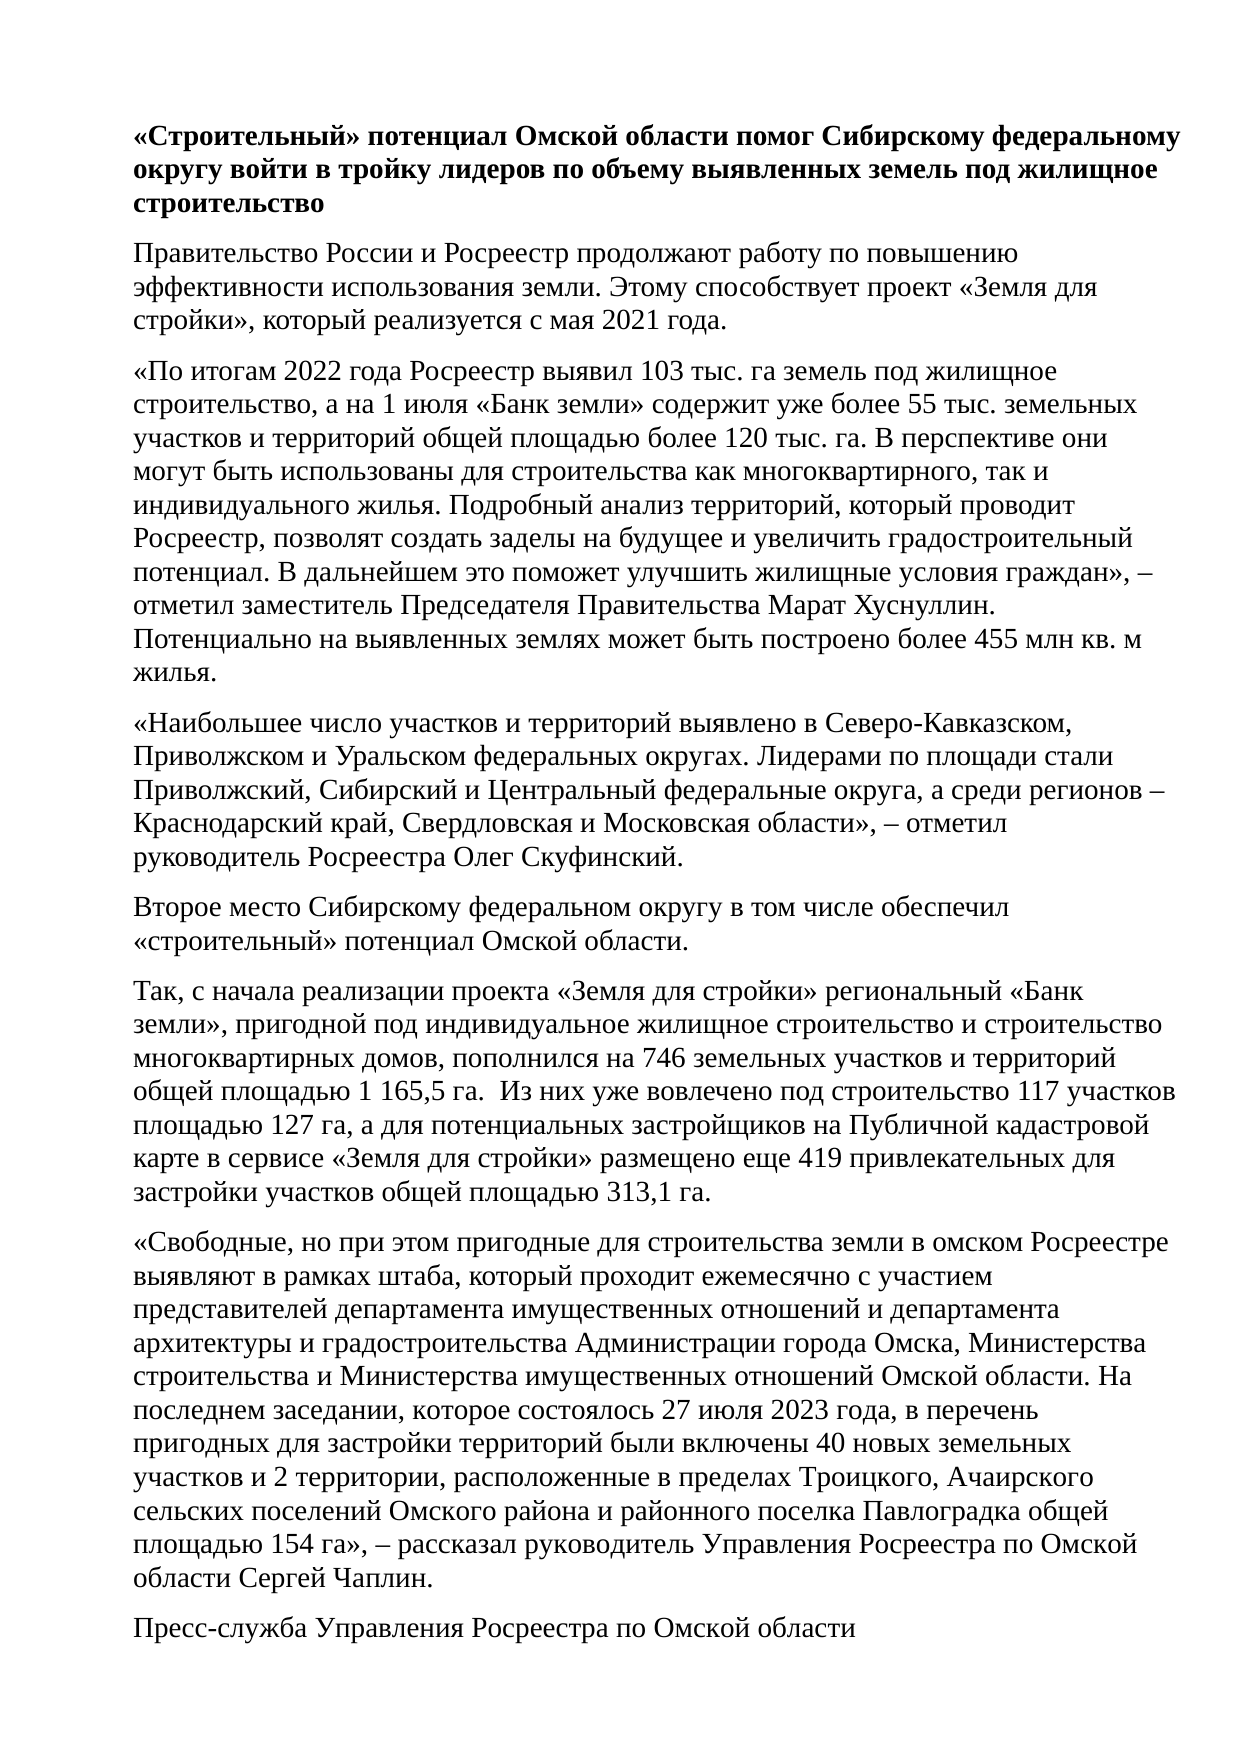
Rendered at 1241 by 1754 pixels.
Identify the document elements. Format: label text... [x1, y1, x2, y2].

text Пресс-служба Управления Росреестра по Омской области [133, 1610, 1181, 1643]
text «Свободные, но при этом пригодные для строительства земли в омском Росреестре выявляют в рамках штаба, который проходит ежемесячно с участием представителей департамента имущественных отношений и департамента архитектуры и градостроительства Администрации города Омска, Министерства строительства и Министерства имущественных отношений Омской области. На последнем заседании, которое состоялось 27 июля 2023 года, в перечень пригодных для застройки территорий были включены 40 новых земельных участков и 2 территории, расположенные в пределах Троицкого, Ачаирского сельских поселений Омского района и районного поселка Павлоградка общей площадью 154 га», – рассказал руководитель Управления Росреестра по Омской области Сергей Чаплин. [133, 1224, 1181, 1593]
text «Наибольшее число участков и территорий выявлено в Северо-Кавказском, Приволжском и Уральском федеральных округах. Лидерами по площади стали Приволжский, Сибирский и Центральный федеральные округа, а среди регионов – Краснодарский край, Свердловская и Московская области», – отметил руководитель Росреестра Олег Скуфинский. [133, 705, 1181, 872]
text Так, с начала реализации проекта «Земля для стройки» региональный «Банк земли», пригодной под индивидуальное жилищное строительство и строительство многоквартирных домов, пополнился на 746 земельных участков и территорий общей площадью 1 165,5 га. Из них уже вовлечено под строительство 117 участков площадью 127 га, а для потенциальных застройщиков на Публичной кадастровой карте в сервисе «Земля для стройки» размещено еще 419 привлекательных для застройки участков общей площадью 313,1 га. [133, 973, 1181, 1208]
text «Строительный» потенциал Омской области помог Сибирскому федеральному округу войти в тройку лидеров по объему выявленных земель под жилищное строительство [133, 118, 1181, 219]
text Второе место Сибирскому федеральном округу в том числе обеспечил «строительный» потенциал Омской области. [133, 889, 1181, 956]
text «По итогам 2022 года Росреестр выявил 103 тыс. га земель под жилищное строительство, а на 1 июля «Банк земли» содержит уже более 55 тыс. земельных участков и территорий общей площадью более 120 тыс. га. В перспективе они могут быть использованы для строительства как многоквартирного, так и индивидуального жилья. Подробный анализ территорий, который проводит Росреестр, позволят создать заделы на будущее и увеличить градостроительный потенциал. В дальнейшем это поможет улучшить жилищные условия граждан», – отметил заместитель Председателя Правительства Марат Хуснуллин. Потенциально на выявленных землях может быть построено более 455 млн кв. м жилья. [133, 353, 1181, 688]
text Правительство России и Росреестр продолжают работу по повышению эффективности использования земли. Этому способствует проект «Земля для стройки», который реализуется с мая 2021 года. [133, 235, 1181, 336]
